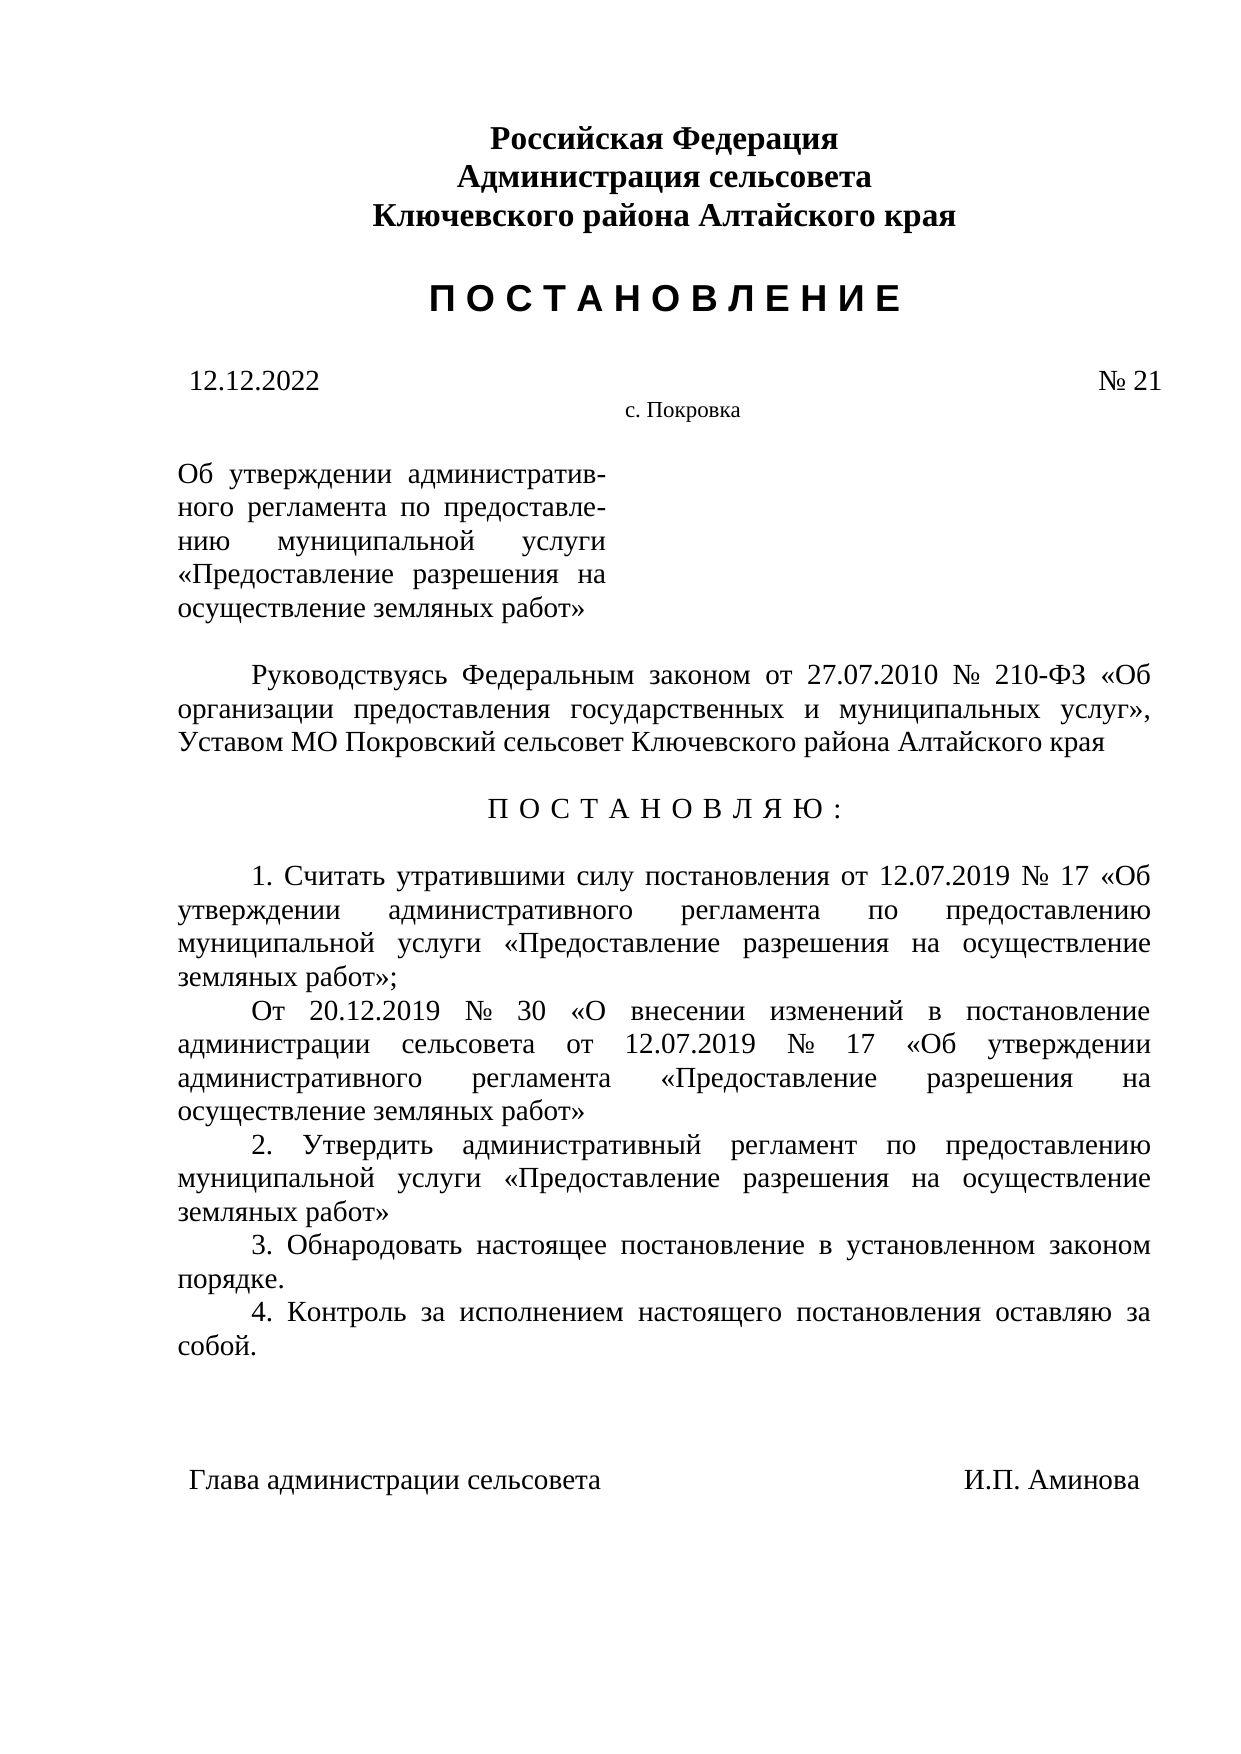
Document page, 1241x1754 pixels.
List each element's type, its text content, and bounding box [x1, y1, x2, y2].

table_header Глава администрации сельсовета [177, 1462, 664, 1496]
text От 20.12.2019 № 30 «О внесении изменений в постановление администрации сельсовета от 12.07.2019 № 17 «Об утверждении административного регламента «Предоставление разрешения на осуществление земляных работ» [177, 993, 1152, 1127]
text Администрация сельсовета [177, 157, 1152, 195]
text Российская Федерация [177, 118, 1152, 157]
text 3. Обнародовать настоящее постановление в установленном законом порядке. [177, 1227, 1152, 1294]
text Об утверждении административного регламента по предоставлению муниципальной услуги «Предоставление разрешения на осуществление земляных работ» [177, 456, 606, 624]
table_header 12.12.2022 [177, 363, 675, 396]
text ПОСТАНОВЛЕНИЕ [177, 276, 1152, 319]
text 4. Контроль за исполнением настоящего постановления оставляю за собой. [177, 1294, 1152, 1362]
table_header И.П. Аминова [664, 1462, 1151, 1496]
text Ключевского района Алтайского края [177, 195, 1152, 233]
text Руководствуясь Федеральным законом от 27.07.2010 № 210-ФЗ «Об организации предоставления государственных и муниципальных услуг», Уставом МО Покровский сельсовет Ключевского района Алтайского края [177, 657, 1152, 758]
table_header № 21 [675, 363, 1173, 396]
text 2. Утвердить административный регламент по предоставлению муниципальной услуги «Предоставление разрешения на осуществление земляных работ» [177, 1127, 1152, 1227]
text ПОСТАНОВЛЯЮ: [177, 791, 1152, 825]
table_cell с. Покровка [177, 396, 1173, 422]
text 1. Считать утратившими силу постановления от 12.07.2019 № 17 «Об утверждении административного регламента по предоставлению муниципальной услуги «Предоставление разрешения на осуществление земляных работ»; [177, 858, 1152, 993]
